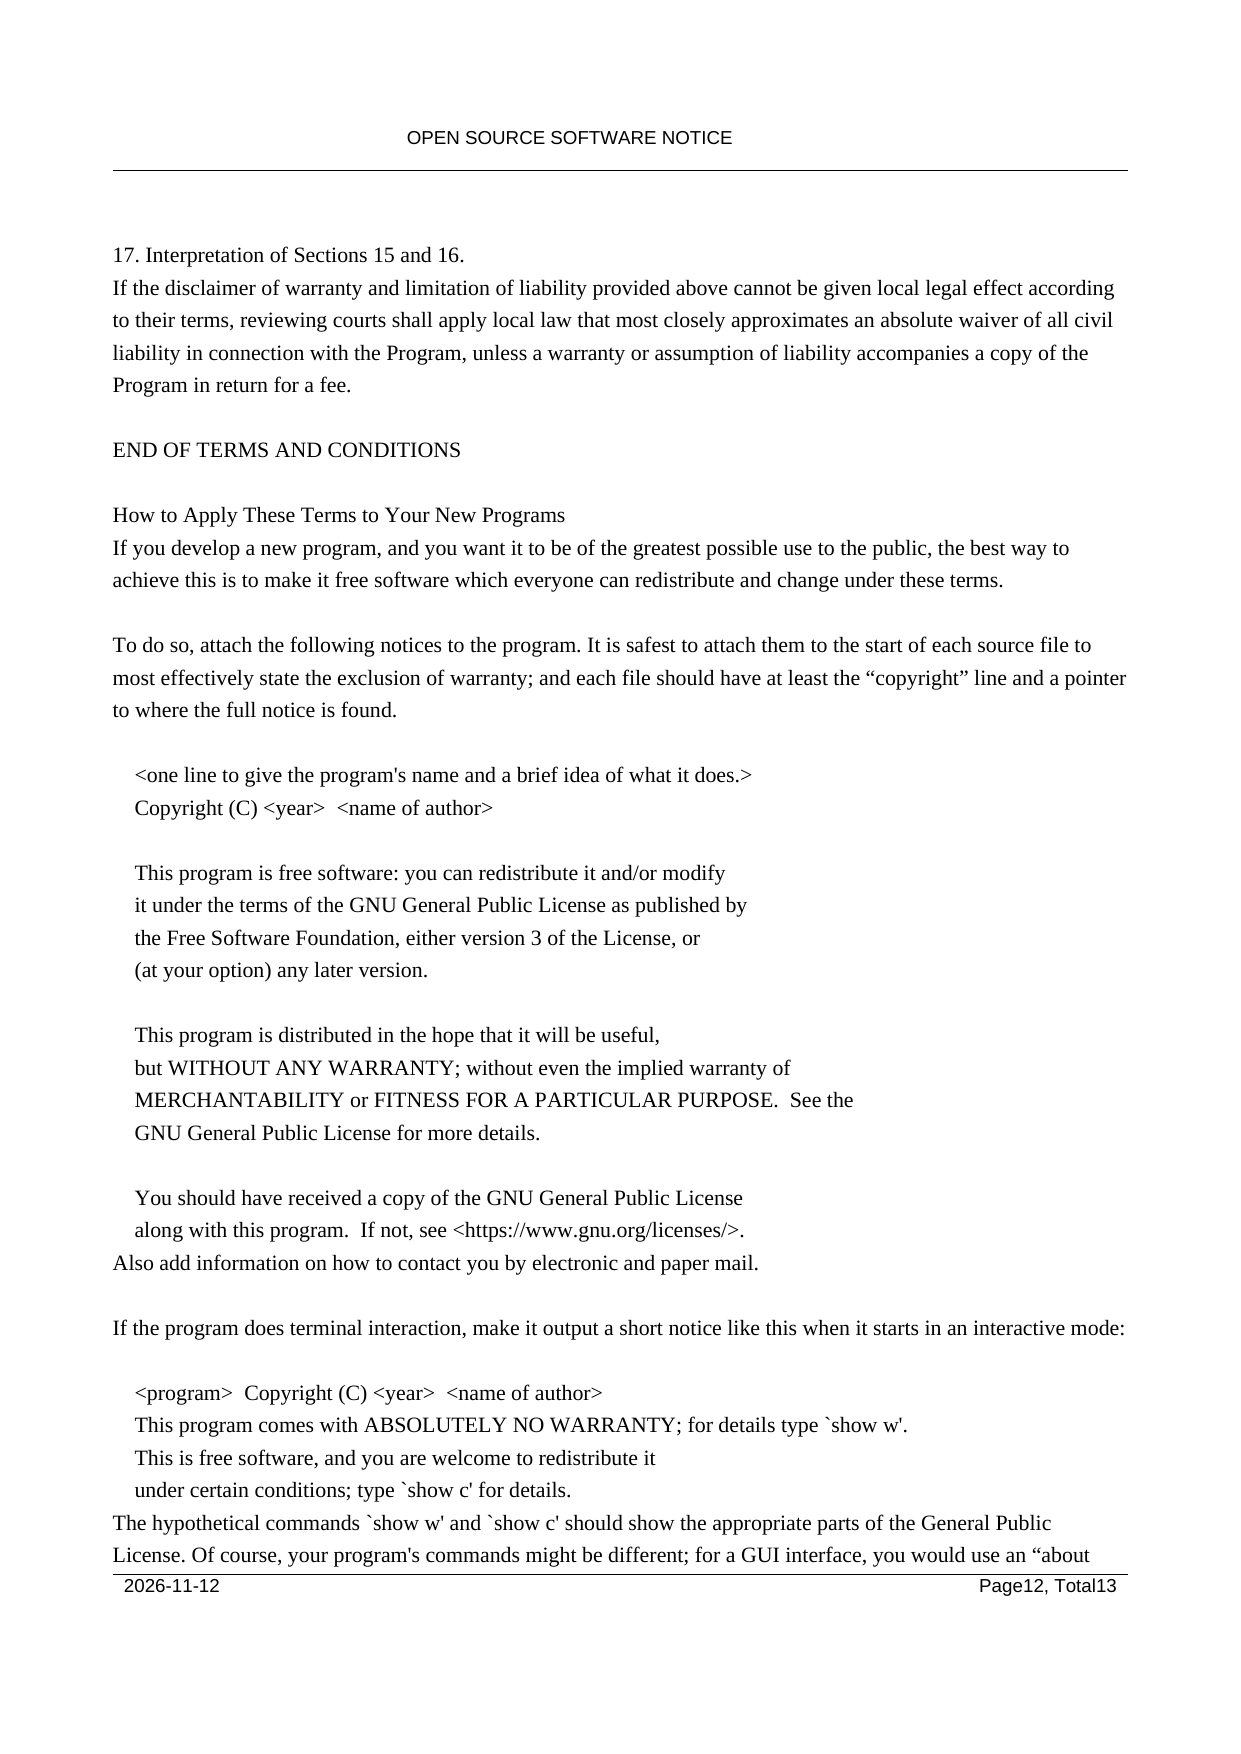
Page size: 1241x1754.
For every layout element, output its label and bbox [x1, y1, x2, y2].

text [112, 206, 1128, 1571]
